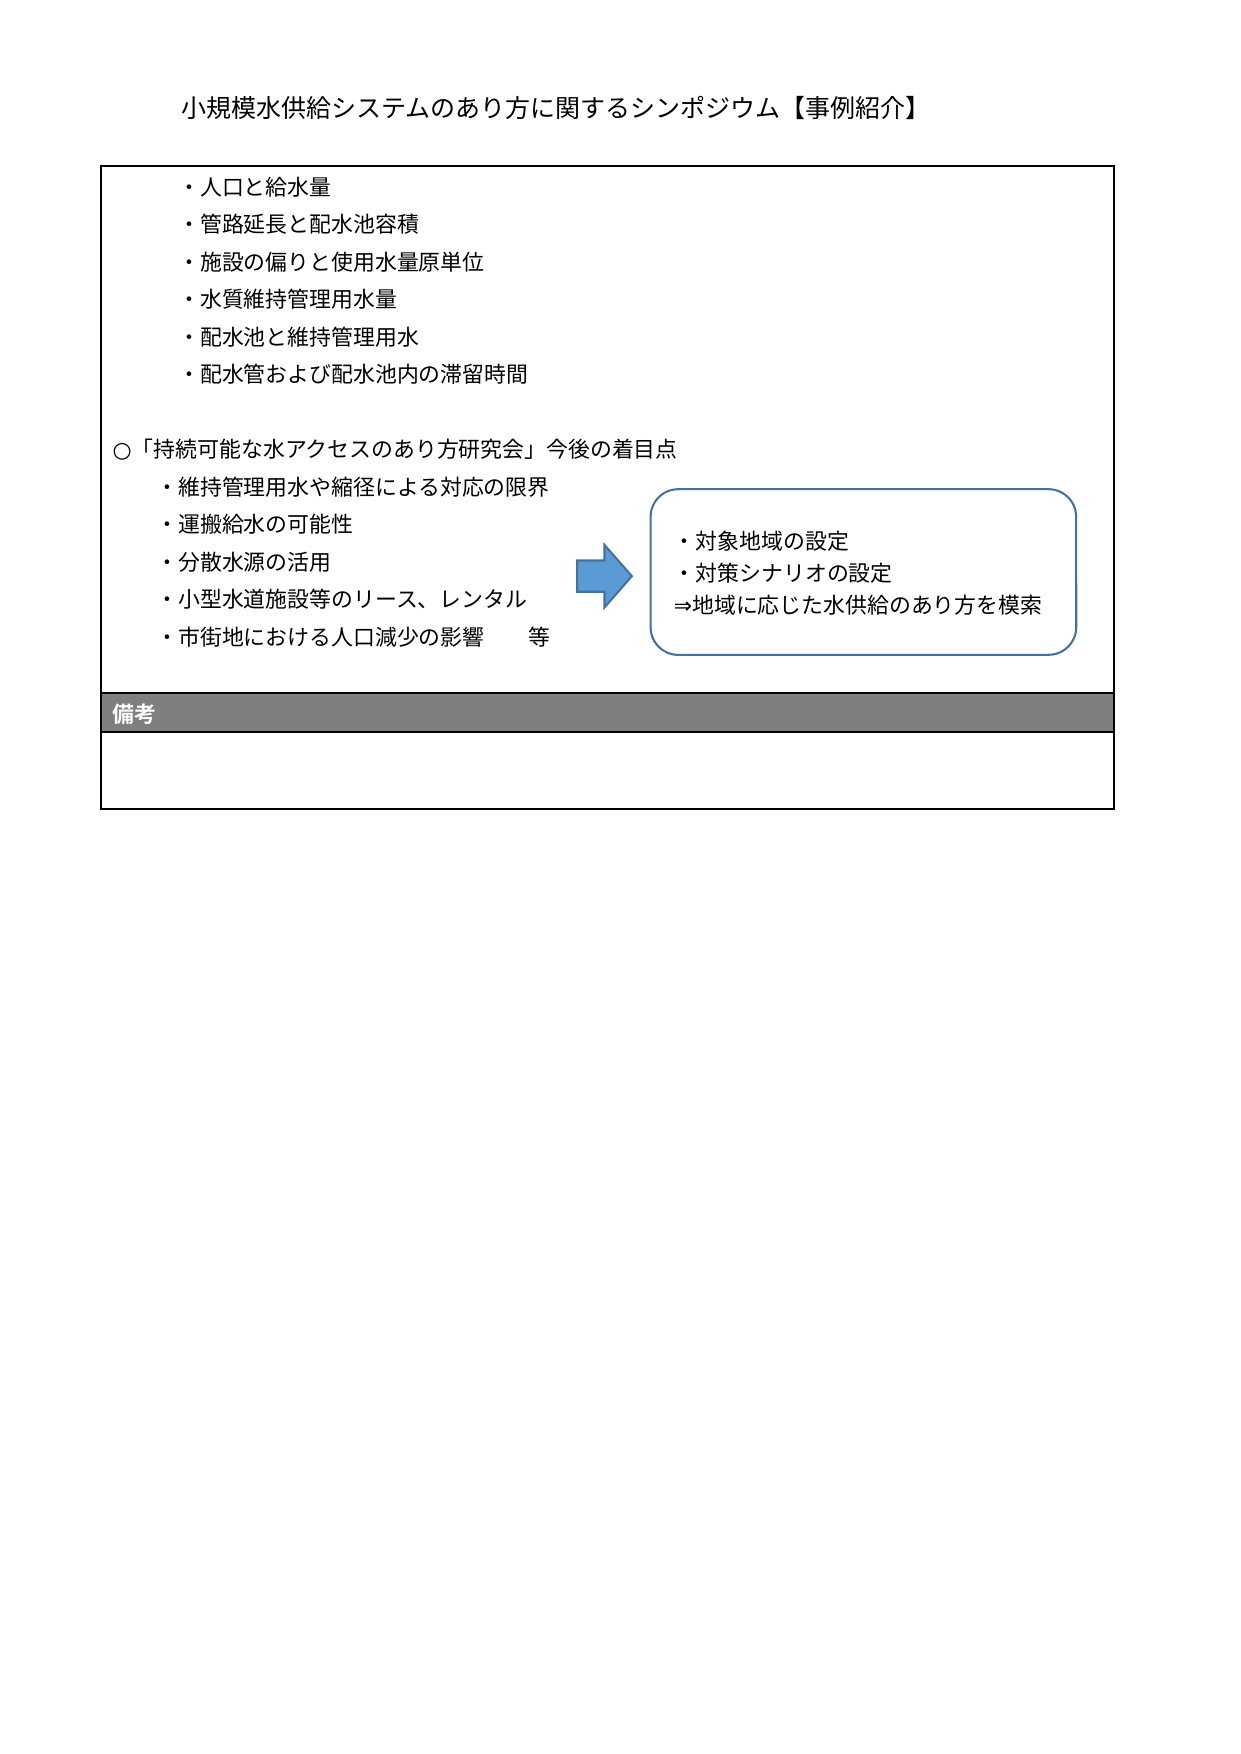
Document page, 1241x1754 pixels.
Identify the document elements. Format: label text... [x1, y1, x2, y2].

table_cell [102, 733, 1113, 808]
table_cell 備考 [102, 694, 1113, 731]
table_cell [102, 167, 1113, 692]
